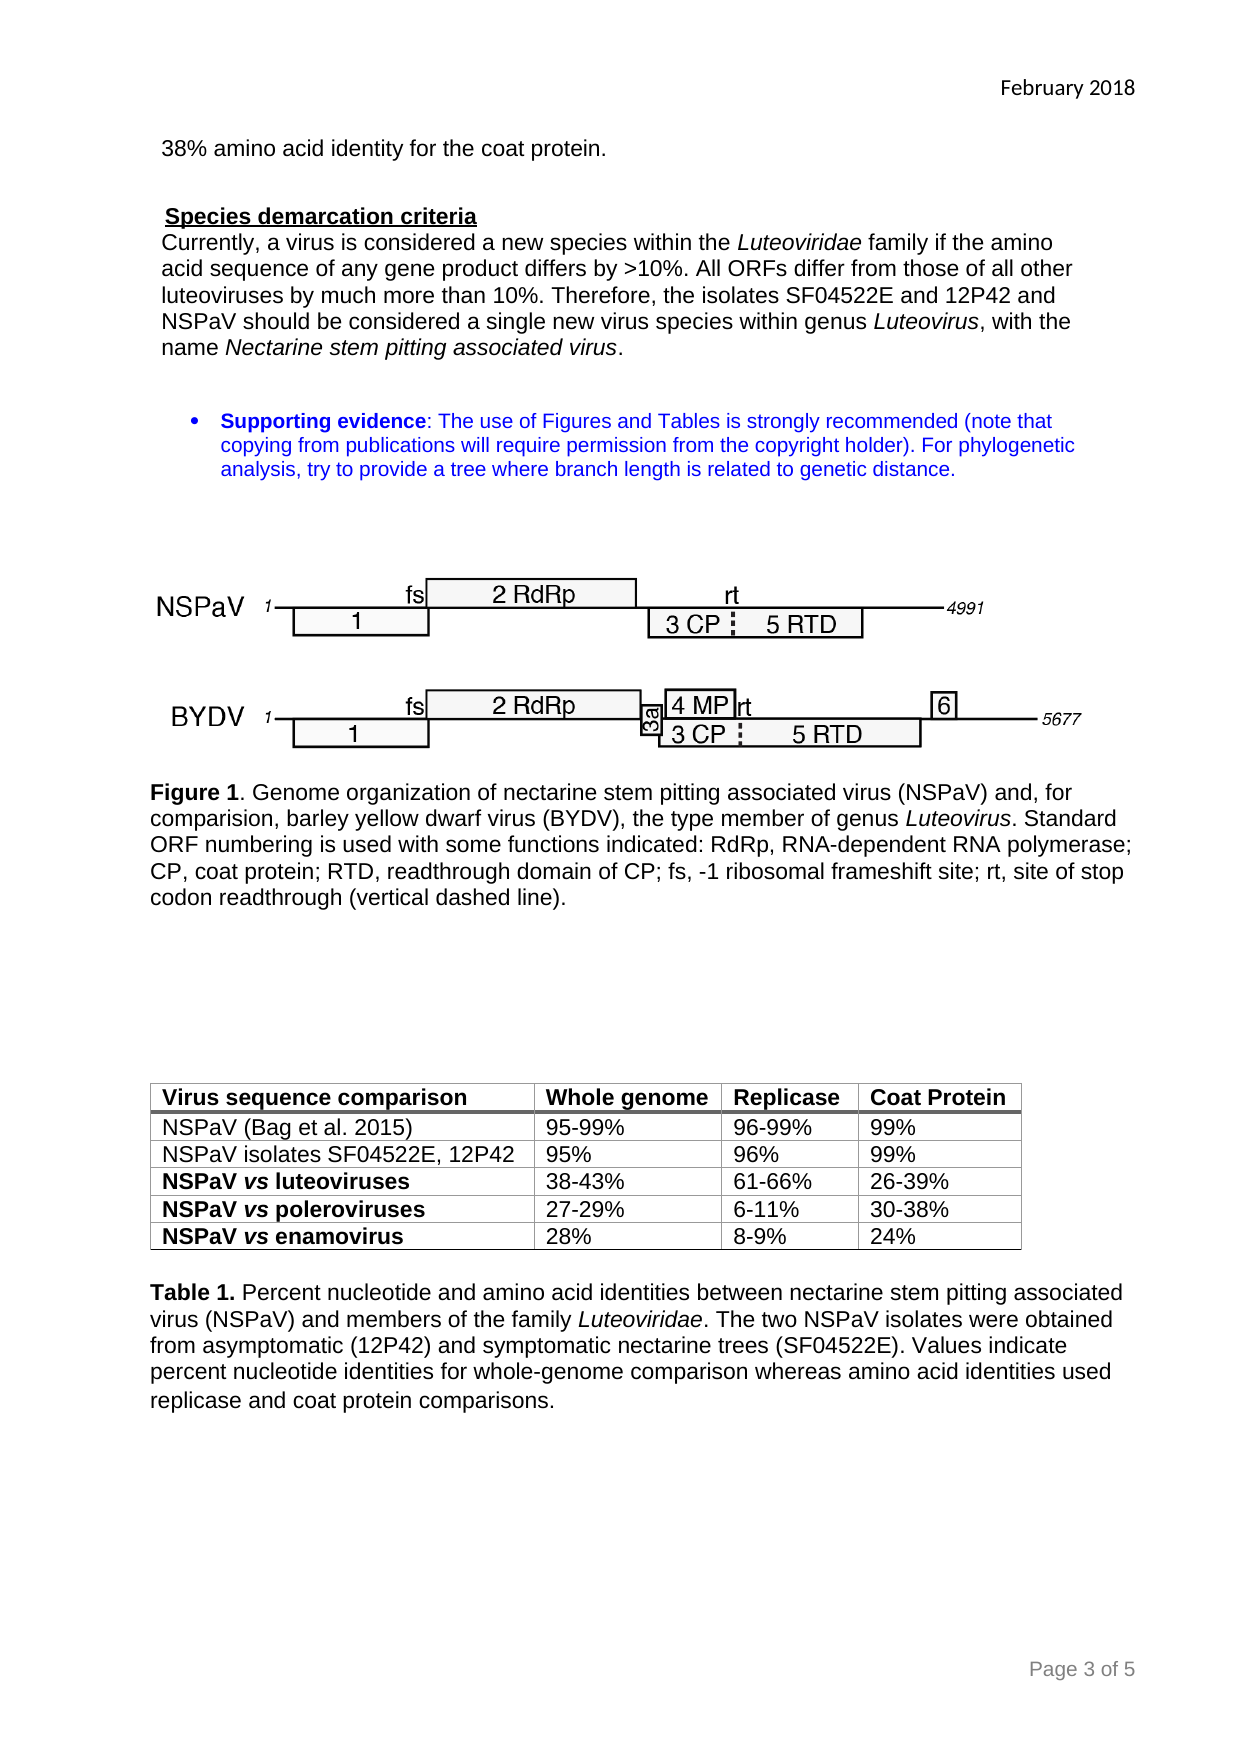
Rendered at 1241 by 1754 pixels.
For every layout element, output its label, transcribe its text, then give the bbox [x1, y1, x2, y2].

table_cell NSPaV isolates SF04522E, 12P42 [151, 1141, 534, 1167]
table_cell 99% [859, 1141, 1021, 1167]
table_header Whole genome [535, 1084, 721, 1110]
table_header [150, 135, 1111, 517]
table_header Replicase [722, 1084, 858, 1110]
table_cell 6-11% [722, 1196, 858, 1222]
table_cell 38-43% [535, 1168, 721, 1194]
table_cell 27-29% [535, 1196, 721, 1222]
table_header Coat Protein [859, 1084, 1021, 1110]
table_cell 24% [859, 1223, 1021, 1249]
table_cell 8-9% [722, 1223, 858, 1249]
table_cell 61-66% [722, 1168, 858, 1194]
table_cell 96% [722, 1141, 858, 1167]
table_cell 95-99% [535, 1114, 721, 1140]
table_cell NSPaV (Bag et al. 2015) [151, 1114, 534, 1140]
text Figure 1. Genome organization of nectarine stem pitting associated virus (NSPaV) and, for comparision, barley yellow dwarf virus (BYDV), the type member of genus Luteovirus. Standard ORF numbering is used with some functions indicated: RdRp, RNA-dependent RNA polymerase; CP, coat protein; RTD, readthrough domain of CP; fs, -1 ribosomal frameshift site; rt, site of stop codon readthrough (vertical dashed line). [150, 779, 1135, 910]
picture [150, 574, 1086, 750]
table_cell NSPaV vs enamovirus [151, 1223, 534, 1249]
table_cell 95% [535, 1141, 721, 1167]
table_cell NSPaV vs poleroviruses [151, 1196, 534, 1222]
table_cell 28% [535, 1223, 721, 1249]
table_cell 99% [859, 1114, 1021, 1140]
text Table 1. Percent nucleotide and amino acid identities between nectarine stem pitting associated virus (NSPaV) and members of the family Luteoviridae. The two NSPaV isolates were obtained from asymptomatic (12P42) and symptomatic nectarine trees (SF04522E). Values indicate percent nucleotide identities for whole-genome comparison whereas amino acid identities used replicase and coat protein comparisons. [150, 1279, 1135, 1413]
table_cell NSPaV vs luteoviruses [151, 1168, 534, 1194]
table_cell 30-38% [859, 1196, 1021, 1222]
table_cell 26-39% [859, 1168, 1021, 1194]
table_cell 96-99% [722, 1114, 858, 1140]
table_header Virus sequence comparison [151, 1084, 534, 1110]
